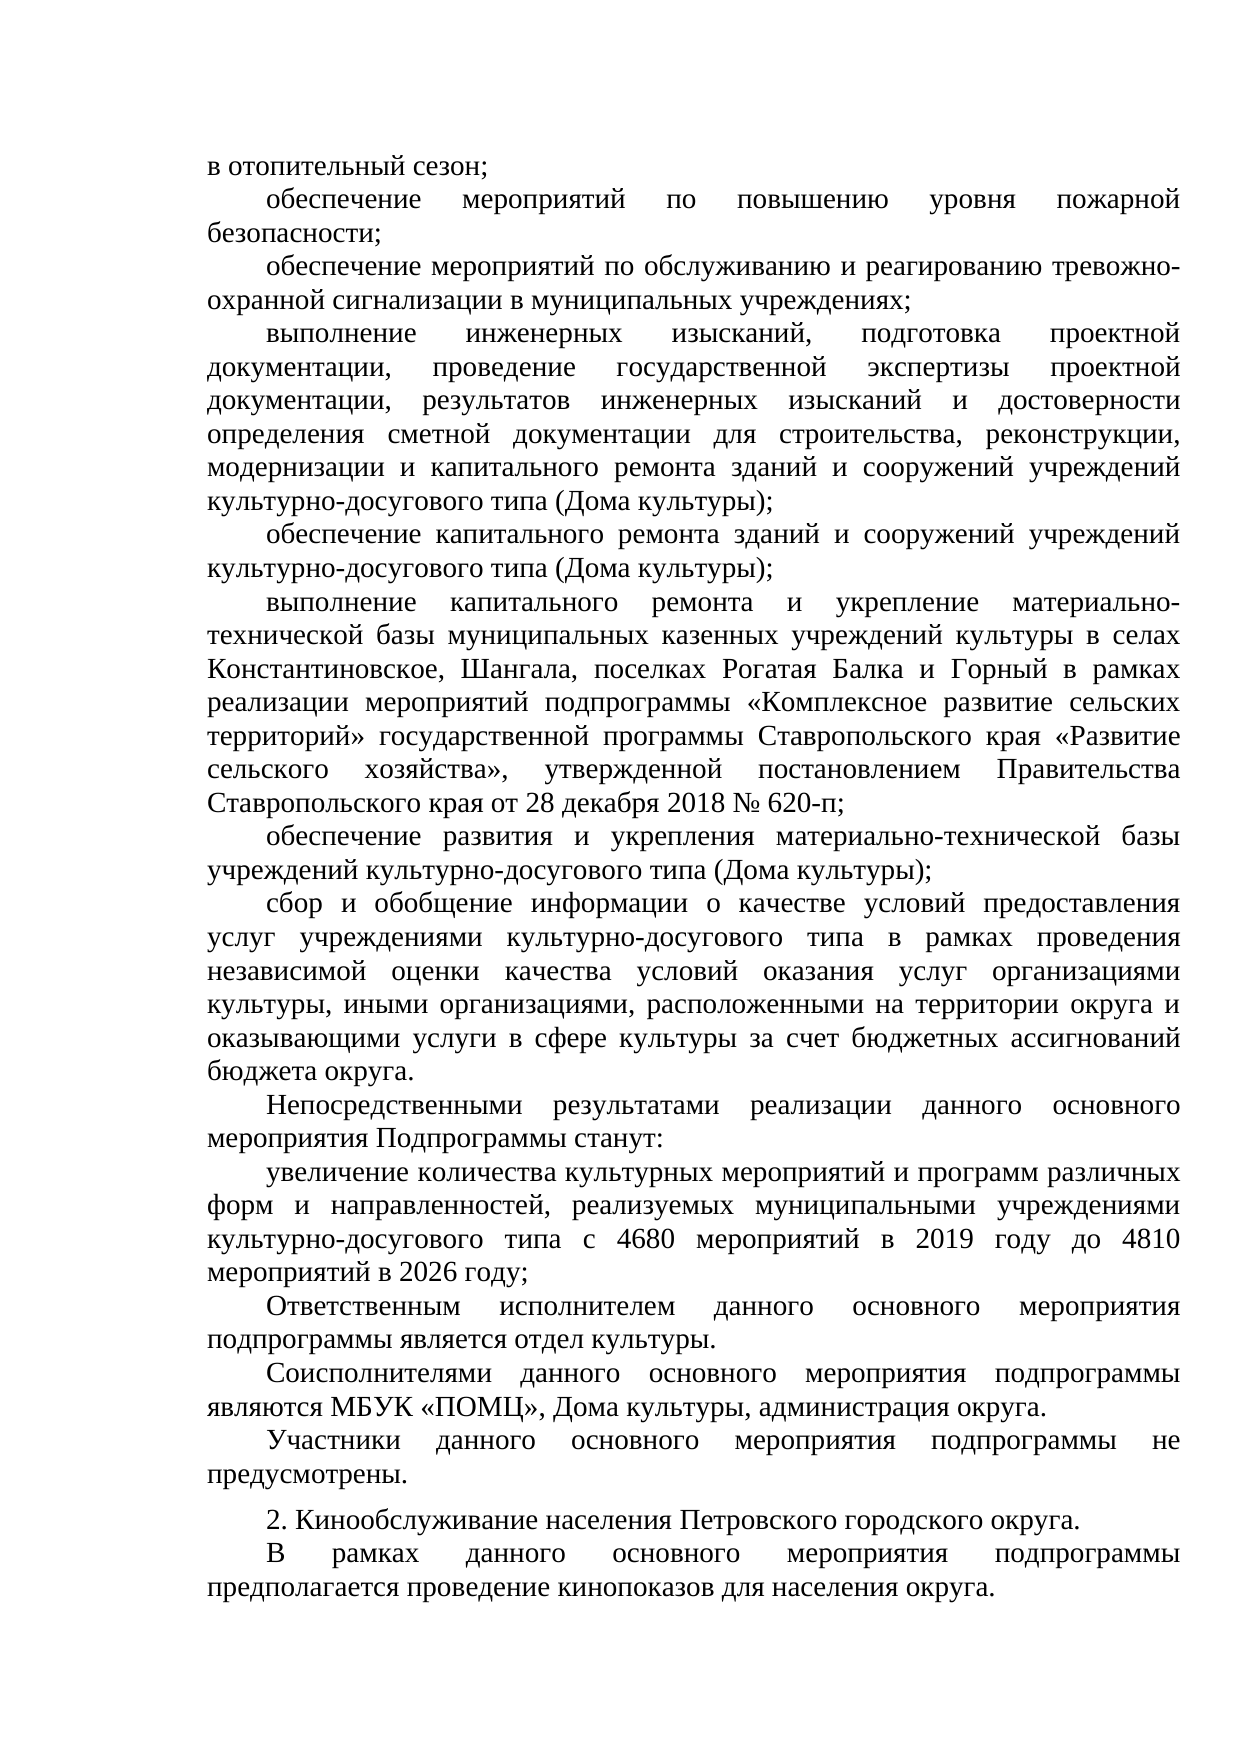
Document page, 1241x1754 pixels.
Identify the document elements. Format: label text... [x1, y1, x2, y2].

text Ответственным исполнителем данного основного мероприятия подпрограммы является отдел культуры. [207, 1288, 1181, 1355]
text сбор и обобщение информации о качестве условий предоставления услуг учреждениями культурно-досугового типа в рамках проведения независимой оценки качества условий оказания услуг организациями культуры, иными организациями, расположенными на территории округа и оказывающими услуги в сфере культуры за счет бюджетных ассигнований бюджета округа. [207, 886, 1181, 1087]
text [207, 148, 1181, 181]
text В рамках данного основного мероприятия подпрограммы предполагается проведение кинопоказов для населения округа. [207, 1535, 1181, 1602]
text обеспечение капитального ремонта зданий и сооружений учреждений культурно-досугового типа (Дома культуры); [207, 517, 1181, 584]
text обеспечение мероприятий по повышению уровня пожарной безопасности; [207, 181, 1181, 248]
text 2. Кинообслуживание населения Петровского городского округа. [207, 1502, 1181, 1535]
text обеспечение развития и укрепления материально-технической базы учреждений культурно-досугового типа (Дома культуры); [207, 818, 1181, 886]
text увеличение количества культурных мероприятий и программ различных форм и направленностей, реализуемых муниципальными учреждениями культурно-досугового типа с 4680 мероприятий в 2019 году до 4810 мероприятий в 2026 году; [207, 1154, 1181, 1288]
text выполнение инженерных изысканий, подготовка проектной документации, проведение государственной экспертизы проектной документации, результатов инженерных изысканий и достоверности определения сметной документации для строительства, реконструкции, модернизации и капитального ремонта зданий и сооружений учреждений культурно-досугового типа (Дома культуры); [207, 315, 1181, 517]
text выполнение капитального ремонта и укрепление материально-технической базы муниципальных казенных учреждений культуры в селах Константиновское, Шангала, поселках Рогатая Балка и Горный в рамках реализации мероприятий подпрограммы «Комплексное развитие сельских территорий» государственной программы Ставропольского края «Развитие сельского хозяйства», утвержденной постановлением Правительства Ставропольского края от 28 декабря 2018 № 620-п; [207, 584, 1181, 818]
text Непосредственными результатами реализации данного основного мероприятия Подпрограммы станут: [207, 1087, 1181, 1154]
text обеспечение мероприятий по обслуживанию и реагированию тревожно-охранной сигнализации в муниципальных учреждениях; [207, 248, 1181, 315]
text Участники данного основного мероприятия подпрограммы не предусмотрены. [207, 1422, 1181, 1489]
text Соисполнителями данного основного мероприятия подпрограммы являются МБУК «ПОМЦ», Дома культуры, администрация округа. [207, 1355, 1181, 1422]
